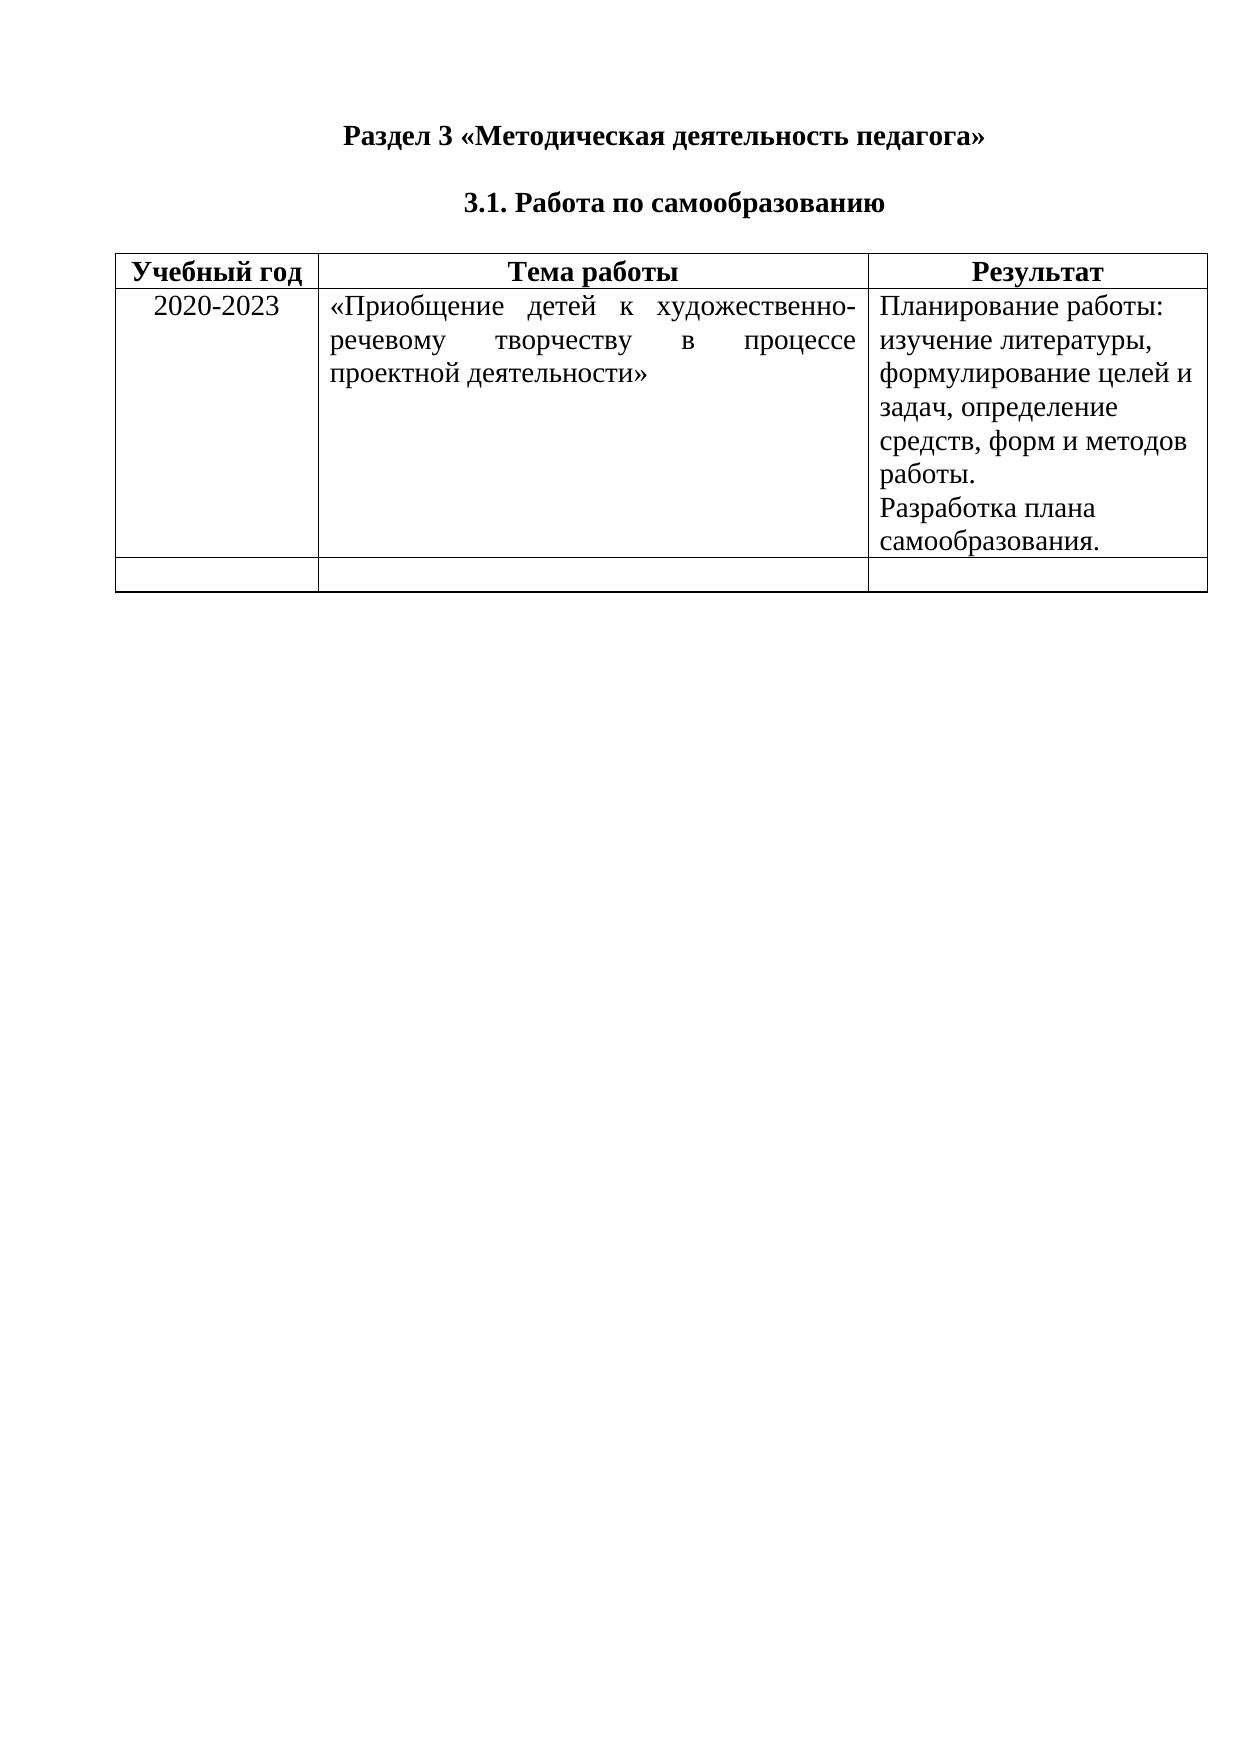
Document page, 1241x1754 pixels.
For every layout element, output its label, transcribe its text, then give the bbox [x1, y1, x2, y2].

table_cell [116, 558, 318, 591]
table_header Учебный год [116, 254, 318, 287]
table_header Тема работы [319, 254, 868, 287]
text 3.1. Работа по самообразованию [177, 185, 1151, 219]
table_cell [869, 558, 1207, 591]
table_cell «Приобщение детей к художественно-речевому творчеству в процессе проектной деятельности» [319, 289, 868, 557]
table_cell [319, 558, 868, 591]
text Раздел 3 «Методическая деятельность педагога» [177, 118, 1152, 152]
table_cell Планирование работы: изучение литературы, формулирование целей и задач, определение средств, форм и методов работы. Разработка плана самообразования. [869, 289, 1207, 557]
table_cell 2020-2023 [116, 289, 318, 557]
table_header Результат [869, 254, 1207, 287]
